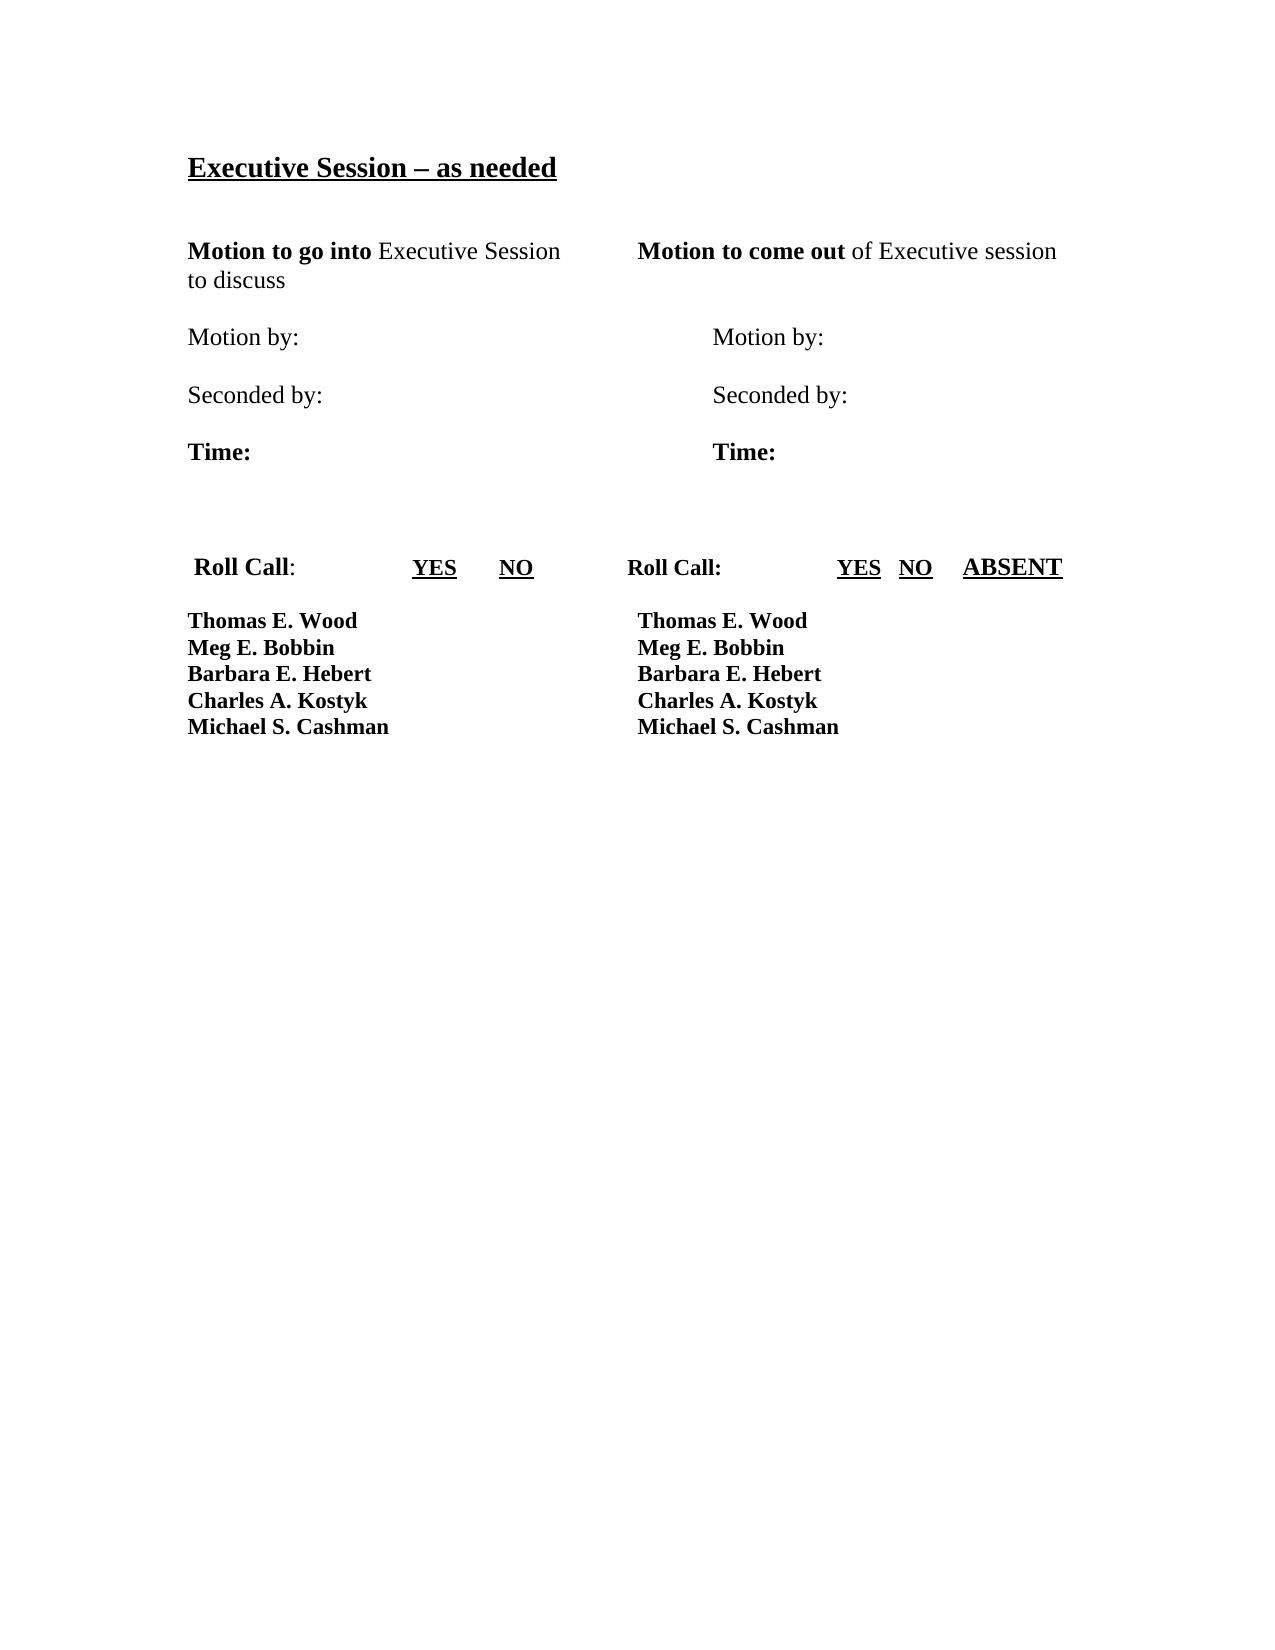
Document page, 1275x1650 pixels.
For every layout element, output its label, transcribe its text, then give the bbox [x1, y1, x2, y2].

text E. Wood E. Wood [187, 608, 1087, 634]
text Meg E. Bobbin Meg E. Bobbin [187, 634, 1087, 660]
subtitle Time: Time: [187, 437, 1087, 466]
text to discuss [187, 265, 1087, 294]
text Barbara E. Hebert Barbara E. Hebert [187, 660, 1087, 687]
text Michael S. Cashman Michael S. Cashman [187, 713, 1087, 739]
text Seconded by: Seconded by: [187, 380, 1087, 409]
text Executive Session – as needed [187, 150, 1087, 183]
text Motion by: Motion by: [187, 322, 1087, 351]
text Motion to go into Executive Session Motion to come out of Executive session [187, 236, 1087, 265]
text Charles A. Kostyk Charles A. Kostyk [187, 687, 1087, 713]
text Roll Call: YES NO Roll Call: YES NO ABSENT [187, 552, 1087, 581]
